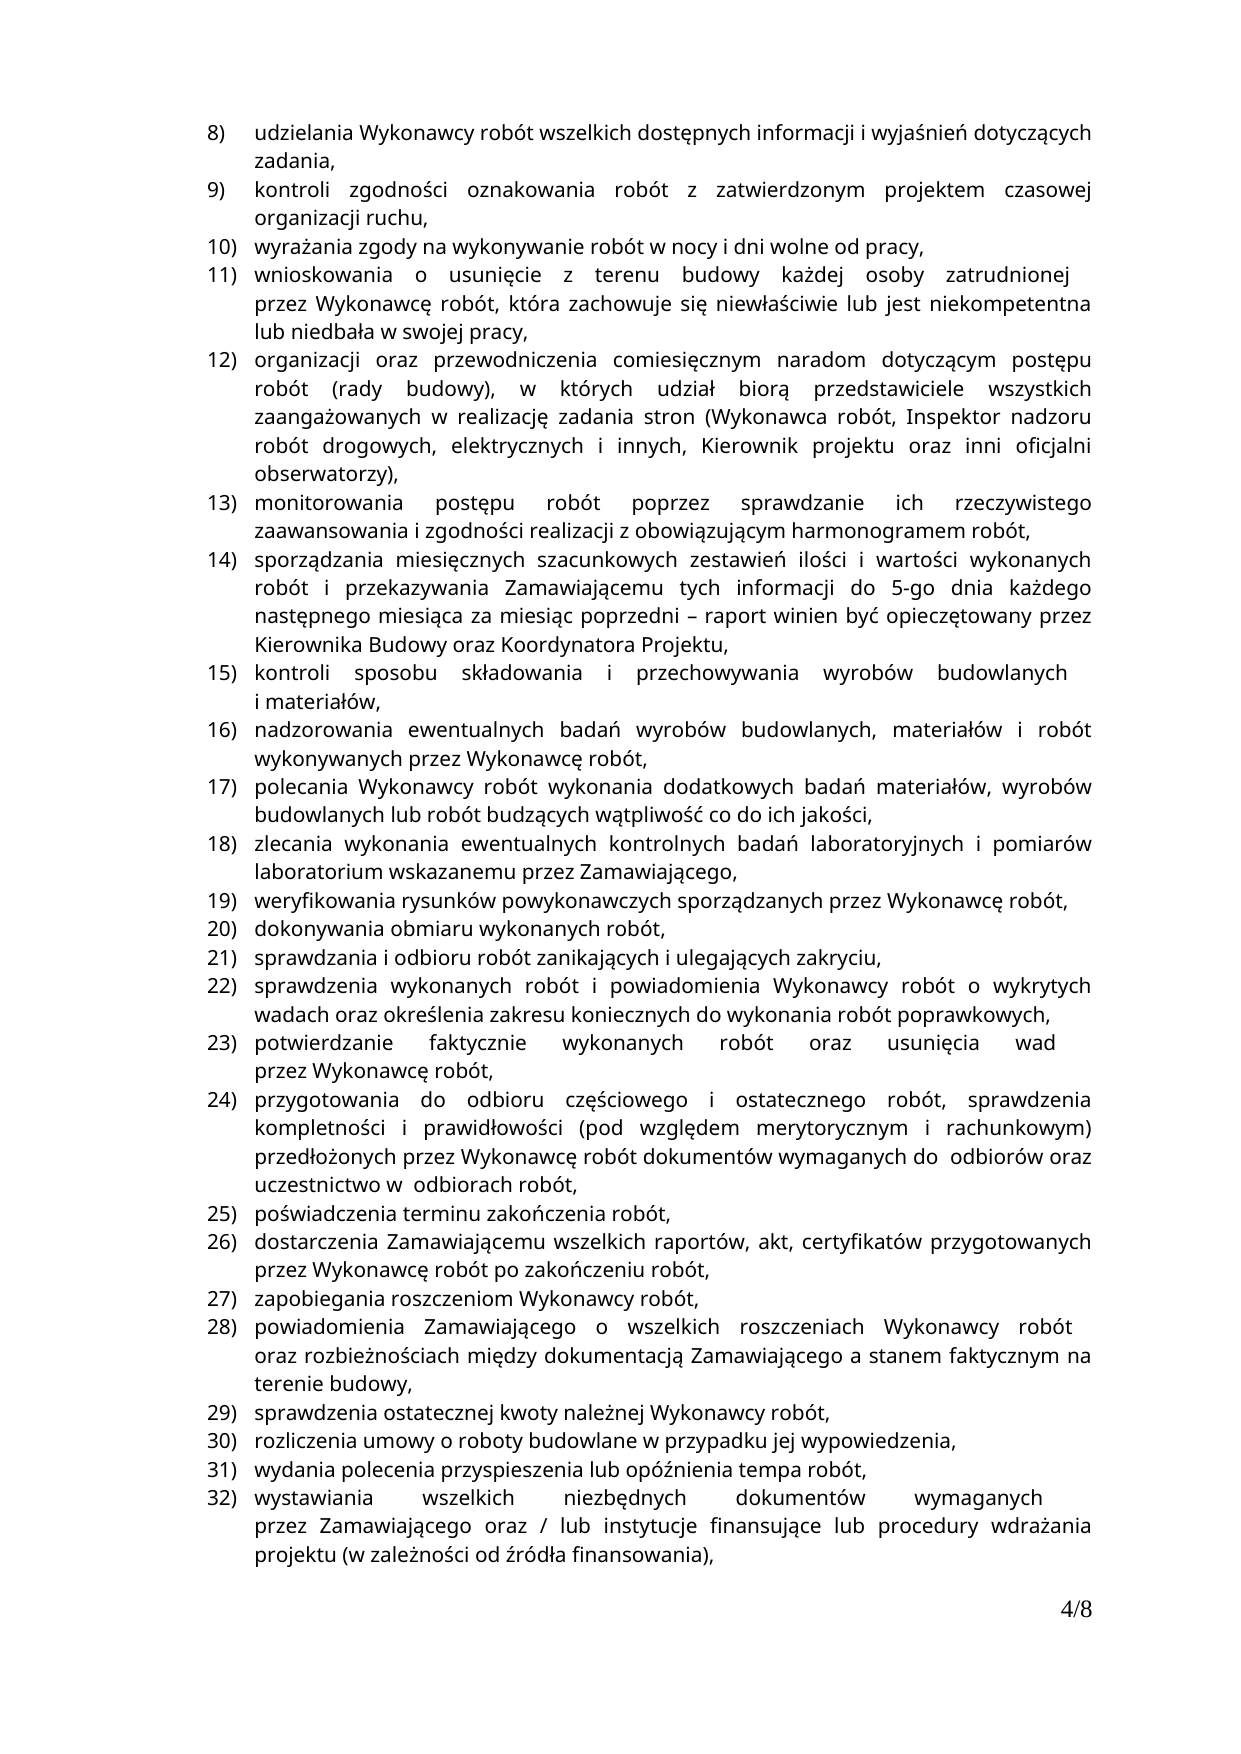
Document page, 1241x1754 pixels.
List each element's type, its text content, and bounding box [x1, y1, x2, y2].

list polecania Wykonawcy robót wykonania dodatkowych badań materiałów, wyrobów budowlanych lub robót budzących wątpliwość co do ich jakości, [207, 772, 1092, 829]
list sporządzania miesięcznych szacunkowych zestawień ilości i wartości wykonanych robót i przekazywania Zamawiającemu tych informacji do 5-go dnia każdego następnego miesiąca za miesiąc poprzedni – raport winien być opieczętowany przez Kierownika Budowy oraz Koordynatora Projektu, [207, 545, 1092, 658]
list udzielania Wykonawcy robót wszelkich dostępnych informacji i wyjaśnień dotyczących zadania, [207, 118, 1092, 175]
list sprawdzenia wykonanych robót i powiadomienia Wykonawcy robót o wykrytych wadach oraz określenia zakresu koniecznych do wykonania robót poprawkowych, [207, 971, 1092, 1028]
list zapobiegania roszczeniom Wykonawcy robót, [207, 1284, 1092, 1312]
list powiadomienia Zamawiającego o wszelkich roszczeniach Wykonawcy robót oraz rozbieżnościach między dokumentacją Zamawiającego a stanem faktycznym na terenie budowy, [207, 1312, 1092, 1398]
list kontroli zgodności oznakowania robót z zatwierdzonym projektem czasowej organizacji ruchu, [207, 175, 1092, 232]
list wyrażania zgody na wykonywanie robót w nocy i dni wolne od pracy, [207, 232, 1092, 260]
list kontroli sposobu składowania i przechowywania wyrobów budowlanych i materiałów, [207, 658, 1092, 715]
list dokonywania obmiaru wykonanych robót, [207, 914, 1092, 943]
list potwierdzanie faktycznie wykonanych robót oraz usunięcia wad przez Wykonawcę robót, [207, 1028, 1092, 1085]
list monitorowania postępu robót poprzez sprawdzanie ich rzeczywistego zaawansowania i zgodności realizacji z obowiązującym harmonogramem robót, [207, 488, 1092, 545]
list sprawdzania i odbioru robót zanikających i ulegających zakryciu, [207, 943, 1092, 971]
list rozliczenia umowy o roboty budowlane w przypadku jej wypowiedzenia, [207, 1426, 1092, 1455]
list organizacji oraz przewodniczenia comiesięcznym naradom dotyczącym postępu robót (rady budowy), w których udział biorą przedstawiciele wszystkich zaangażowanych w realizację zadania stron (Wykonawca robót, Inspektor nadzoru robót drogowych, elektrycznych i innych, Kierownik projektu oraz inni oficjalni obserwatorzy), [207, 346, 1092, 488]
list sprawdzenia ostatecznej kwoty należnej Wykonawcy robót, [207, 1398, 1092, 1426]
list zlecania wykonania ewentualnych kontrolnych badań laboratoryjnych i pomiarów laboratorium wskazanemu przez Zamawiającego, [207, 829, 1092, 886]
list wydania polecenia przyspieszenia lub opóźnienia tempa robót, [207, 1455, 1092, 1483]
list przygotowania do odbioru częściowego i ostatecznego robót, sprawdzenia kompletności i prawidłowości (pod względem merytorycznym i rachunkowym) przedłożonych przez Wykonawcę robót dokumentów wymaganych do odbiorów oraz uczestnictwo w odbiorach robót, [207, 1085, 1092, 1199]
list poświadczenia terminu zakończenia robót, [207, 1199, 1092, 1227]
list weryfikowania rysunków powykonawczych sporządzanych przez Wykonawcę robót, [207, 886, 1092, 914]
list wystawiania wszelkich niezbędnych dokumentów wymaganych przez Zamawiającego oraz / lub instytucje finansujące lub procedury wdrażania projektu (w zależności od źródła finansowania), [207, 1483, 1092, 1568]
list nadzorowania ewentualnych badań wyrobów budowlanych, materiałów i robót wykonywanych przez Wykonawcę robót, [207, 715, 1092, 772]
list dostarczenia Zamawiającemu wszelkich raportów, akt, certyfikatów przygotowanych przez Wykonawcę robót po zakończeniu robót, [207, 1227, 1092, 1284]
list wnioskowania o usunięcie z terenu budowy każdej osoby zatrudnionej przez Wykonawcę robót, która zachowuje się niewłaściwie lub jest niekompetentna lub niedbała w swojej pracy, [207, 260, 1092, 346]
